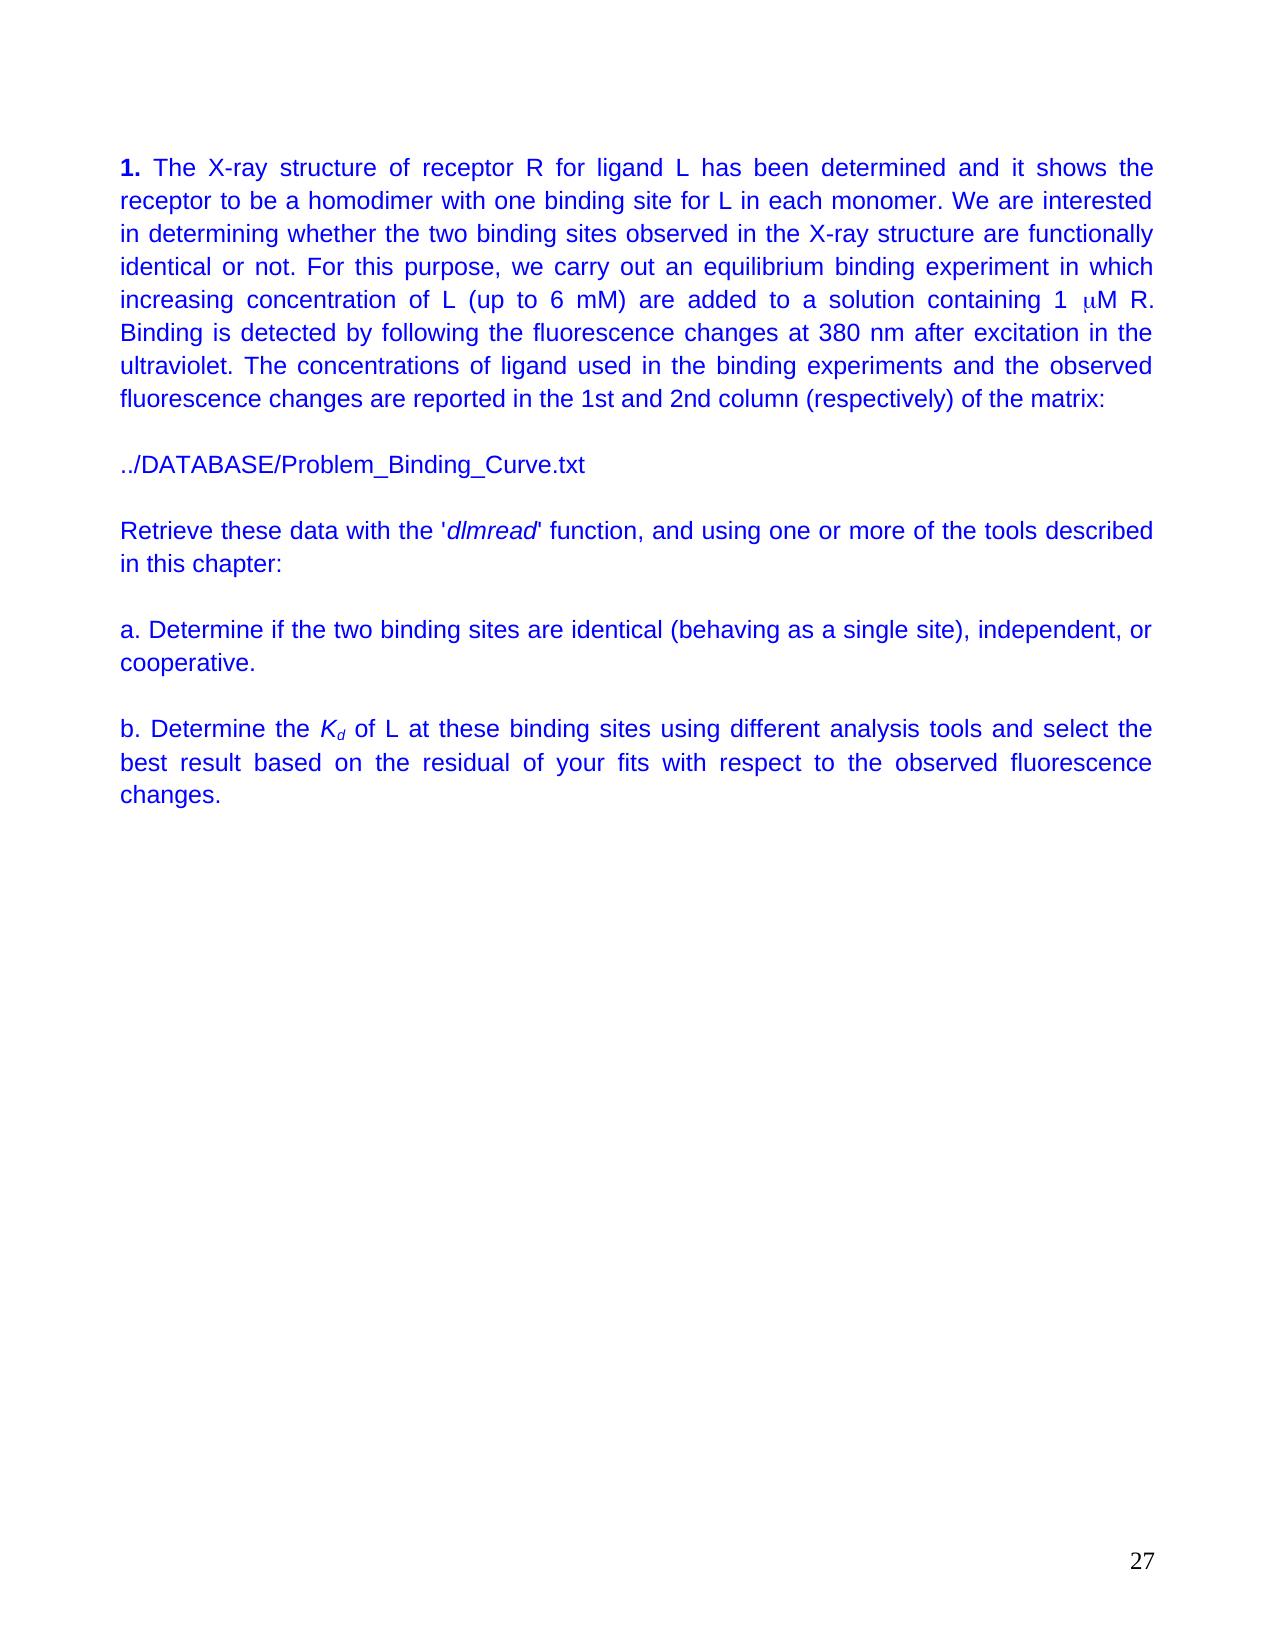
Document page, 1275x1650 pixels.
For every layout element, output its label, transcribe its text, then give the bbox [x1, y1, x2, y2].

text ../DATABASE/Problem_Binding_Curve.txt [120, 450, 1155, 479]
text b. Determine the Kd of L at these binding sites using different analysis tools and select the best result based on the residual of your fits with respect to the observed fluorescence changes. [120, 714, 1155, 809]
text 1. The X-ray structure of receptor R for ligand L has been determined and it shows the receptor to be a homodimer with one binding site for L in each monomer. We are interested in determining whether the two binding sites observed in the X-ray structure are functionally identical or not. For this purpose, we carry out an equilibrium binding experiment in which increasing concentration of L (up to 6 mM) are added to a solution containing 1 M R. Binding is detected by following the fluorescence changes at 380 nm after excitation in the ultraviolet. The concentrations of ligand used in the binding experiments and the observed fluorescence changes are reported in the 1st and 2nd column (respectively) of the matrix: [120, 153, 1155, 413]
text Retrieve these data with the 'dlmread' function, and using one or more of the tools described in this chapter: [120, 516, 1155, 578]
text a. Determine if the two binding sites are identical (behaving as a single site), independent, or cooperative. [120, 615, 1155, 677]
